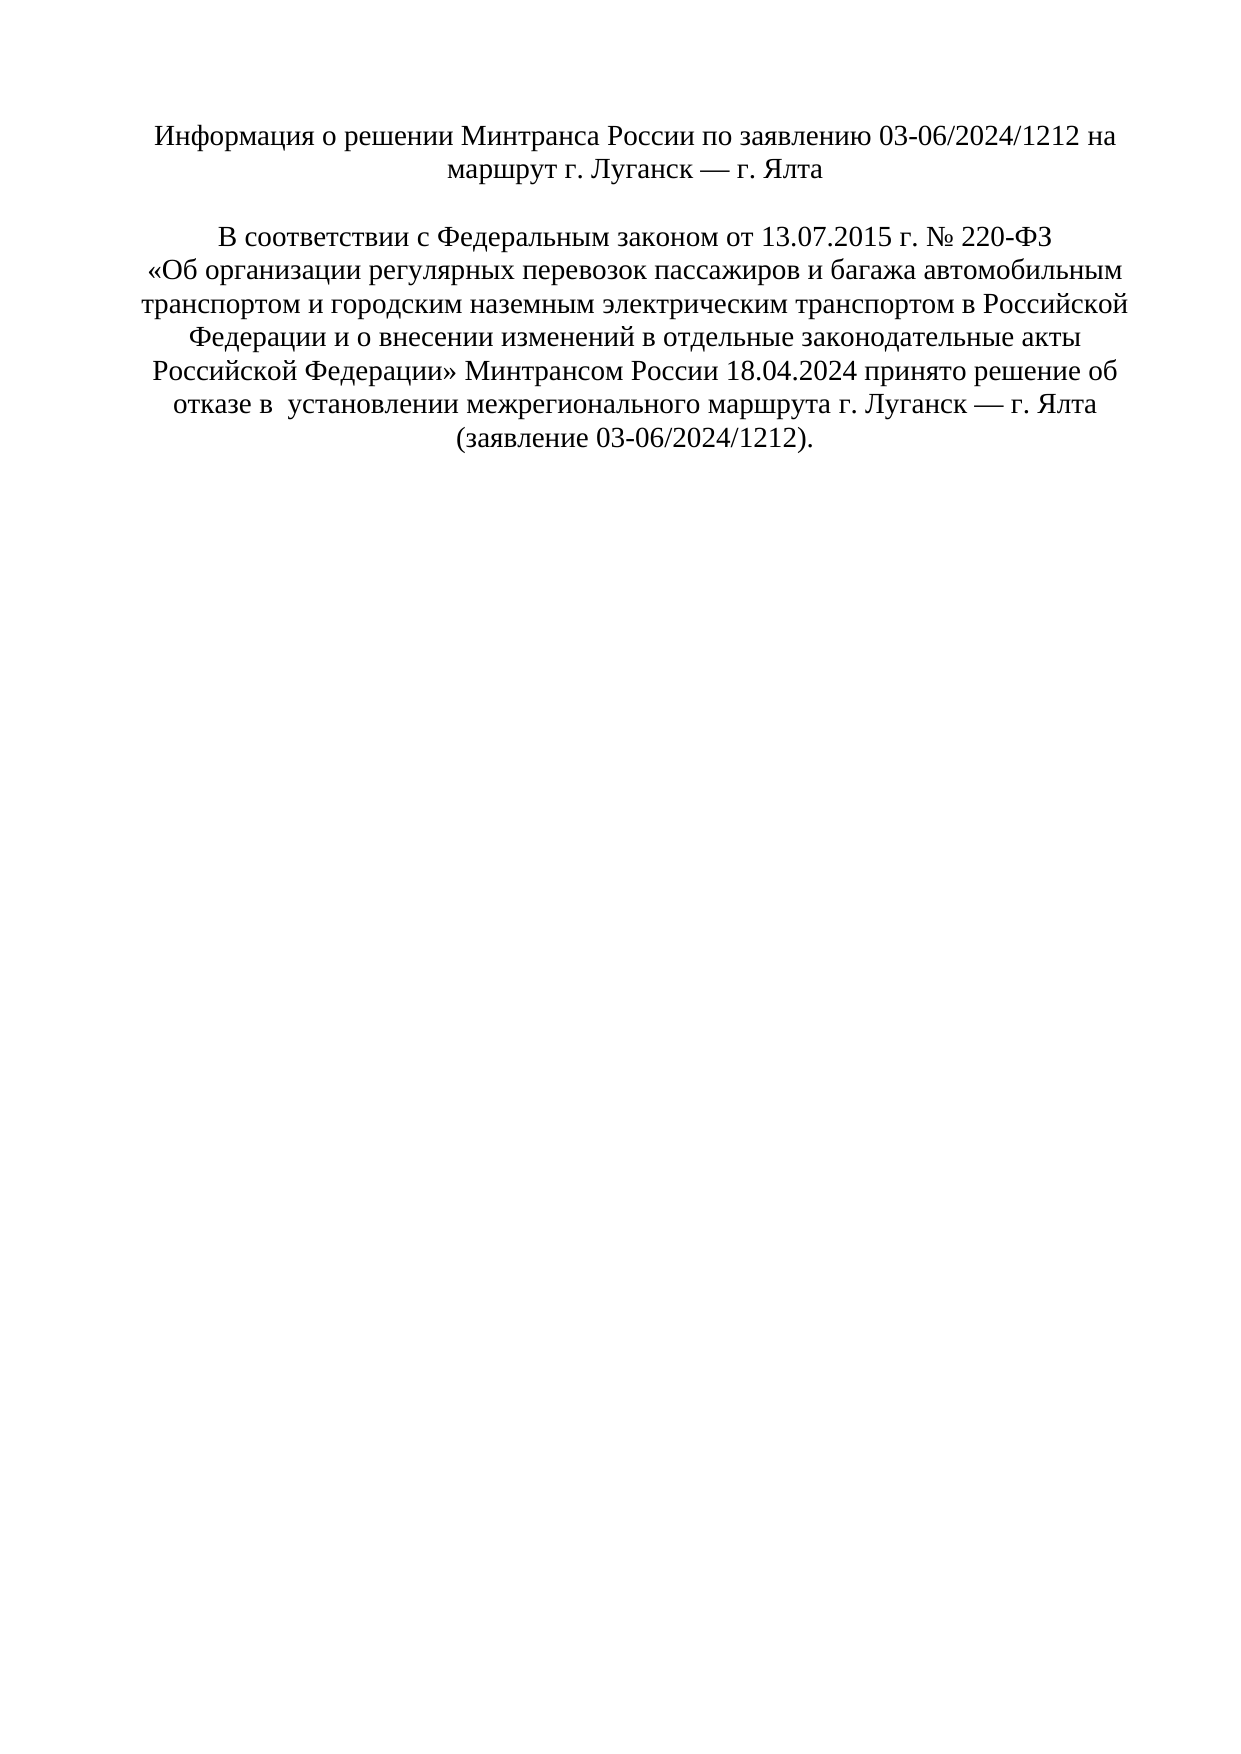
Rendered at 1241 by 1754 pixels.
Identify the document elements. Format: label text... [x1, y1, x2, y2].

text В соответствии с Федеральным законом от 13.07.2015 г. № 220-ФЗ «Об организации регулярных перевозок пассажиров и багажа автомобильным транспортом и городским наземным электрическим транспортом в Российской Федерации и о внесении изменений в отдельные законодательные акты Российской Федерации» Минтрансом России 18.04.2024 принято решение об отказе в установлении межрегионального маршрута г. Луганск — г. Ялта (заявление 03-06/2024/1212). [118, 219, 1152, 453]
text Информация о решении Минтранса России по заявлению 03-06/2024/1212 на маршрут г. Луганск — г. Ялта [118, 118, 1152, 185]
